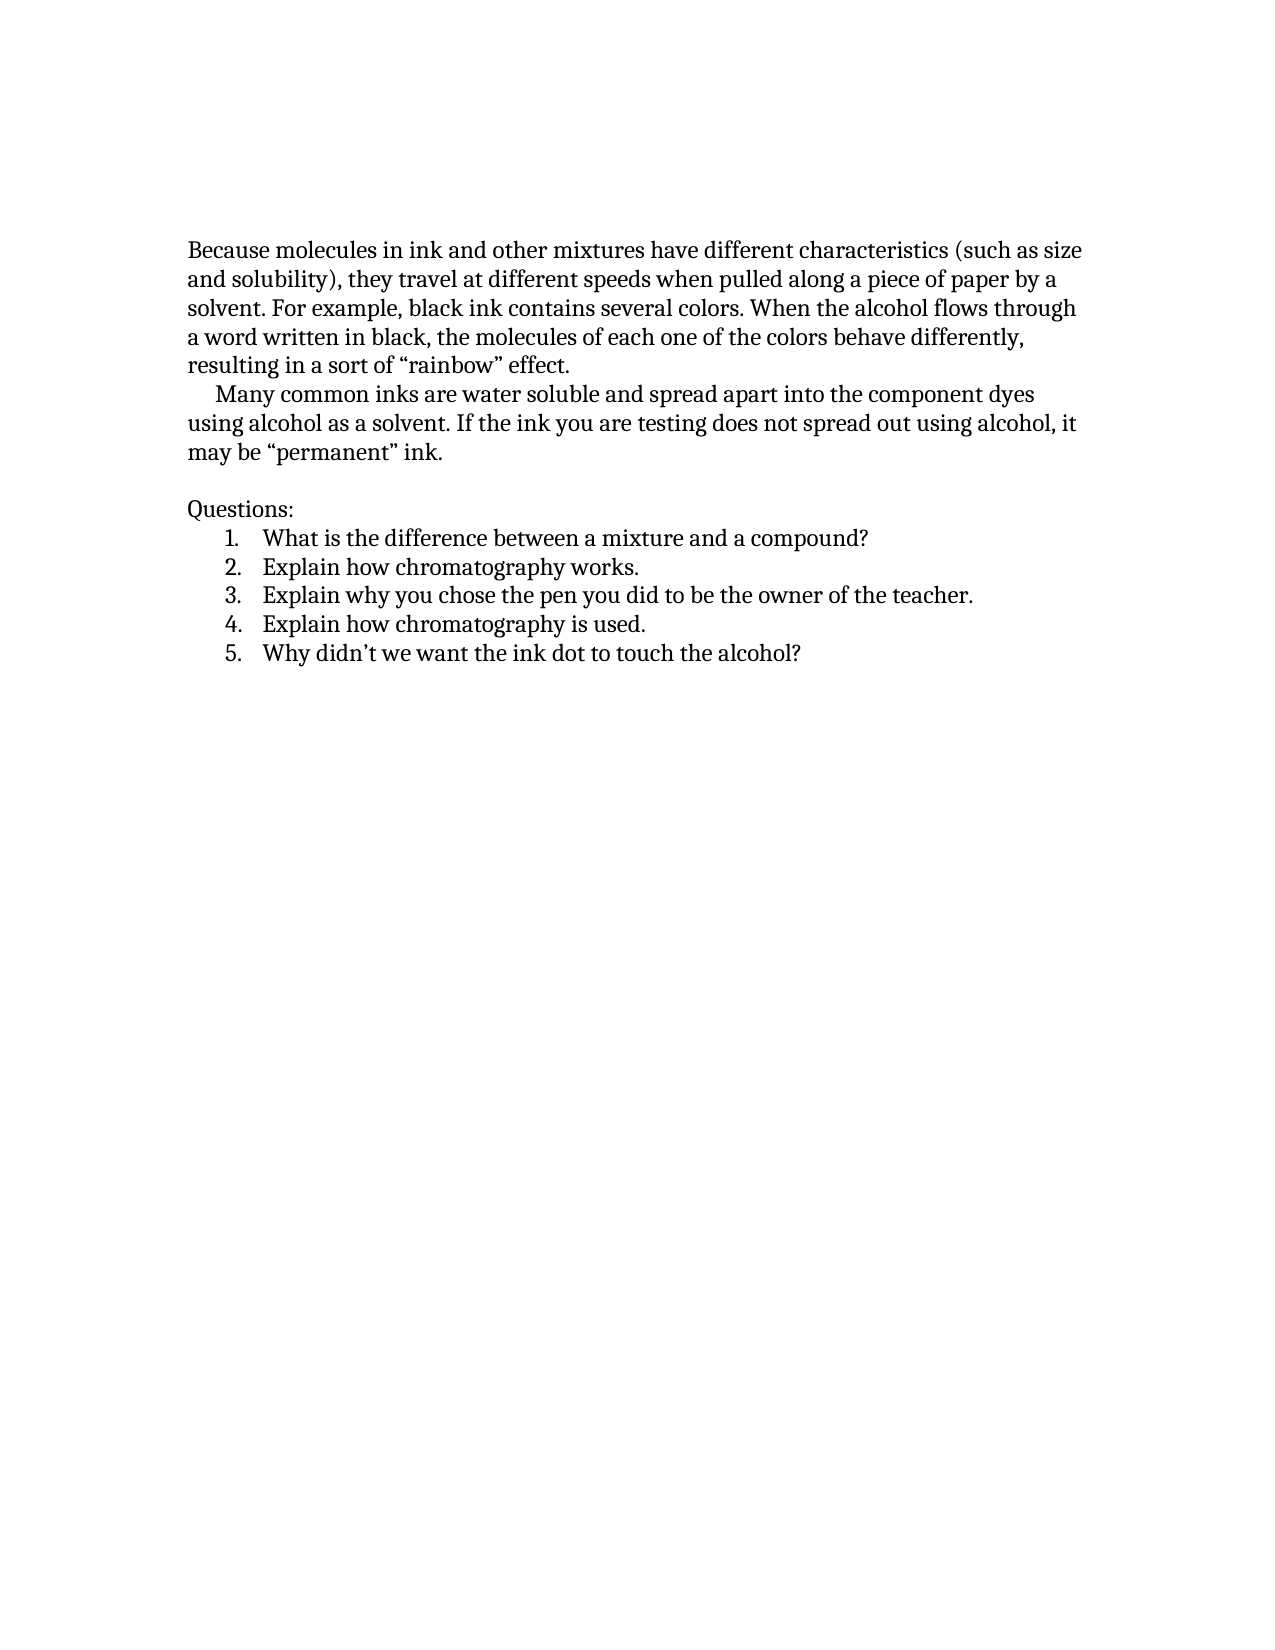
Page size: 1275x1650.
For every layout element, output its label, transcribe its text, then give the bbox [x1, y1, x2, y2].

text Because molecules in ink and other mixtures have different characteristics (such as size and solubility), they travel at different speeds when pulled along a piece of paper by a solvent. For example, black ink contains several colors. When the alcohol flows through a word written in black, the molecules of each one of the colors behave differently, resulting in a sort of “rainbow” effect. Many common inks are water soluble and spread apart into the component dyes using alcohol as a solvent. If the ink you are testing does not spread out using alcohol, it may be “permanent” ink. [187, 236, 1087, 466]
list Explain how chromatography is used. [225, 610, 1087, 639]
list Explain why you chose the pen you did to be the owner of the teacher. [225, 581, 1087, 610]
text Questions: [187, 495, 1087, 524]
list Explain how chromatography works. [225, 552, 1087, 581]
list What is the difference between a mixture and a compound? [225, 524, 1087, 552]
list Why didn’t we want the ink dot to touch the alcohol? [225, 639, 1087, 667]
